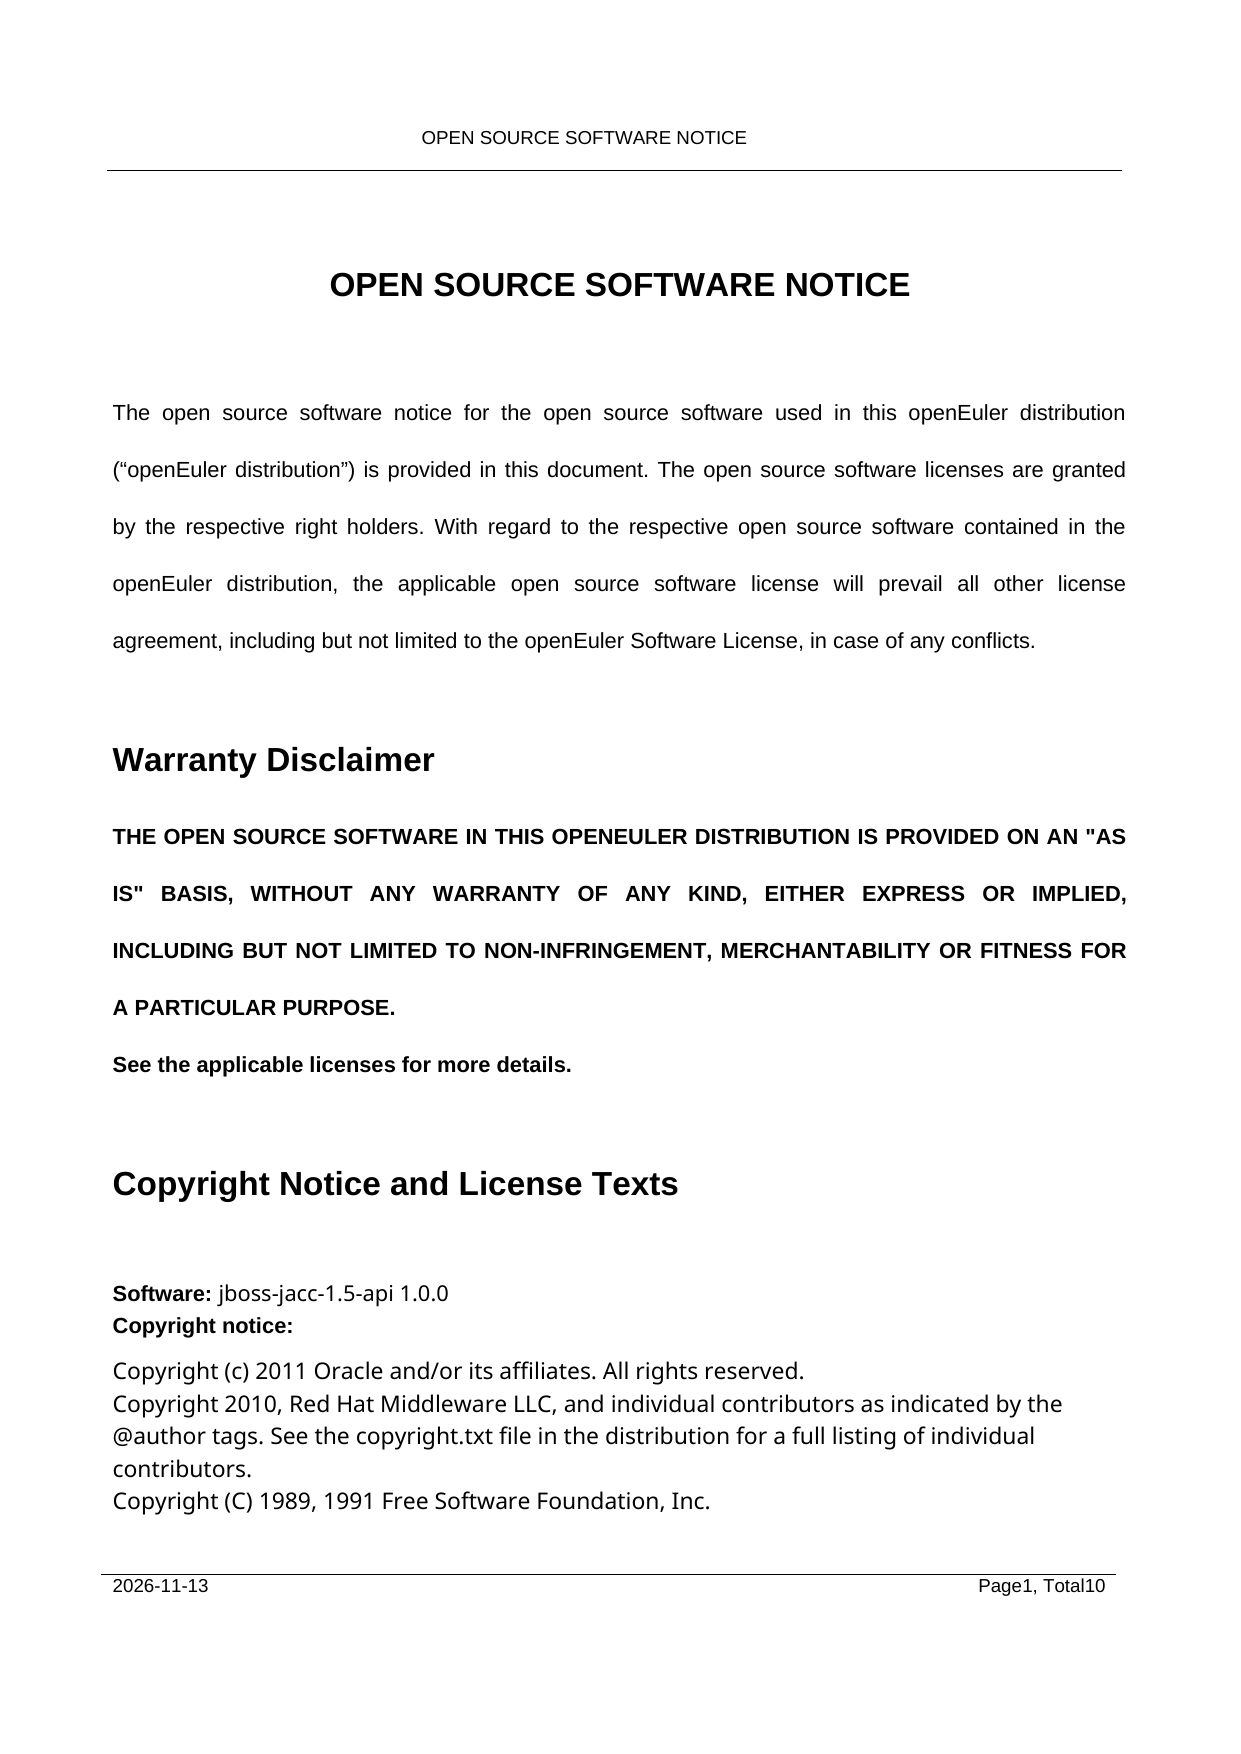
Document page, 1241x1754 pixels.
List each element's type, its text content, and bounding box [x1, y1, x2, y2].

text Warranty Disclaimer [112, 727, 1128, 792]
text Copyright (c) 2011 Oracle and/or its affiliates. All rights reserved. Copyright 2010, Red Hat Middleware LLC, and individual contributors as indicated by the @author tags. See the copyright.txt file in the distribution for a full listing of individual contributors. Copyright (C) 1989, 1991 Free Software Foundation, Inc. [112, 1354, 1128, 1549]
text Copyright Notice and License Texts [112, 1151, 1128, 1216]
text THE OPEN SOURCE SOFTWARE IN THIS OPENEULER DISTRIBUTION IS PROVIDED ON AN "AS IS" BASIS, WITHOUT ANY WARRANTY OF ANY KIND, EITHER EXPRESS OR IMPLIED, INCLUDING BUT NOT LIMITED TO NON-INFRINGEMENT, MERCHANTABILITY OR FITNESS FOR A PARTICULAR PURPOSE. See the applicable licenses for more details. [112, 821, 1128, 1081]
text Software: jboss-jacc-1.5-api 1.0.0 [112, 1277, 1128, 1309]
text The open source software notice for the open source software used in this openEuler distribution (“openEuler distribution”) is provided in this document. The open source software licenses are granted by the respective right holders. With regard to the respective open source software contained in the openEuler distribution, the applicable open source software license will prevail all other license agreement, including but not limited to the openEuler Software License, in case of any conflicts. [112, 397, 1128, 657]
text Copyright notice: [112, 1309, 1128, 1342]
text OPEN SOURCE SOFTWARE NOTICE [112, 251, 1128, 316]
